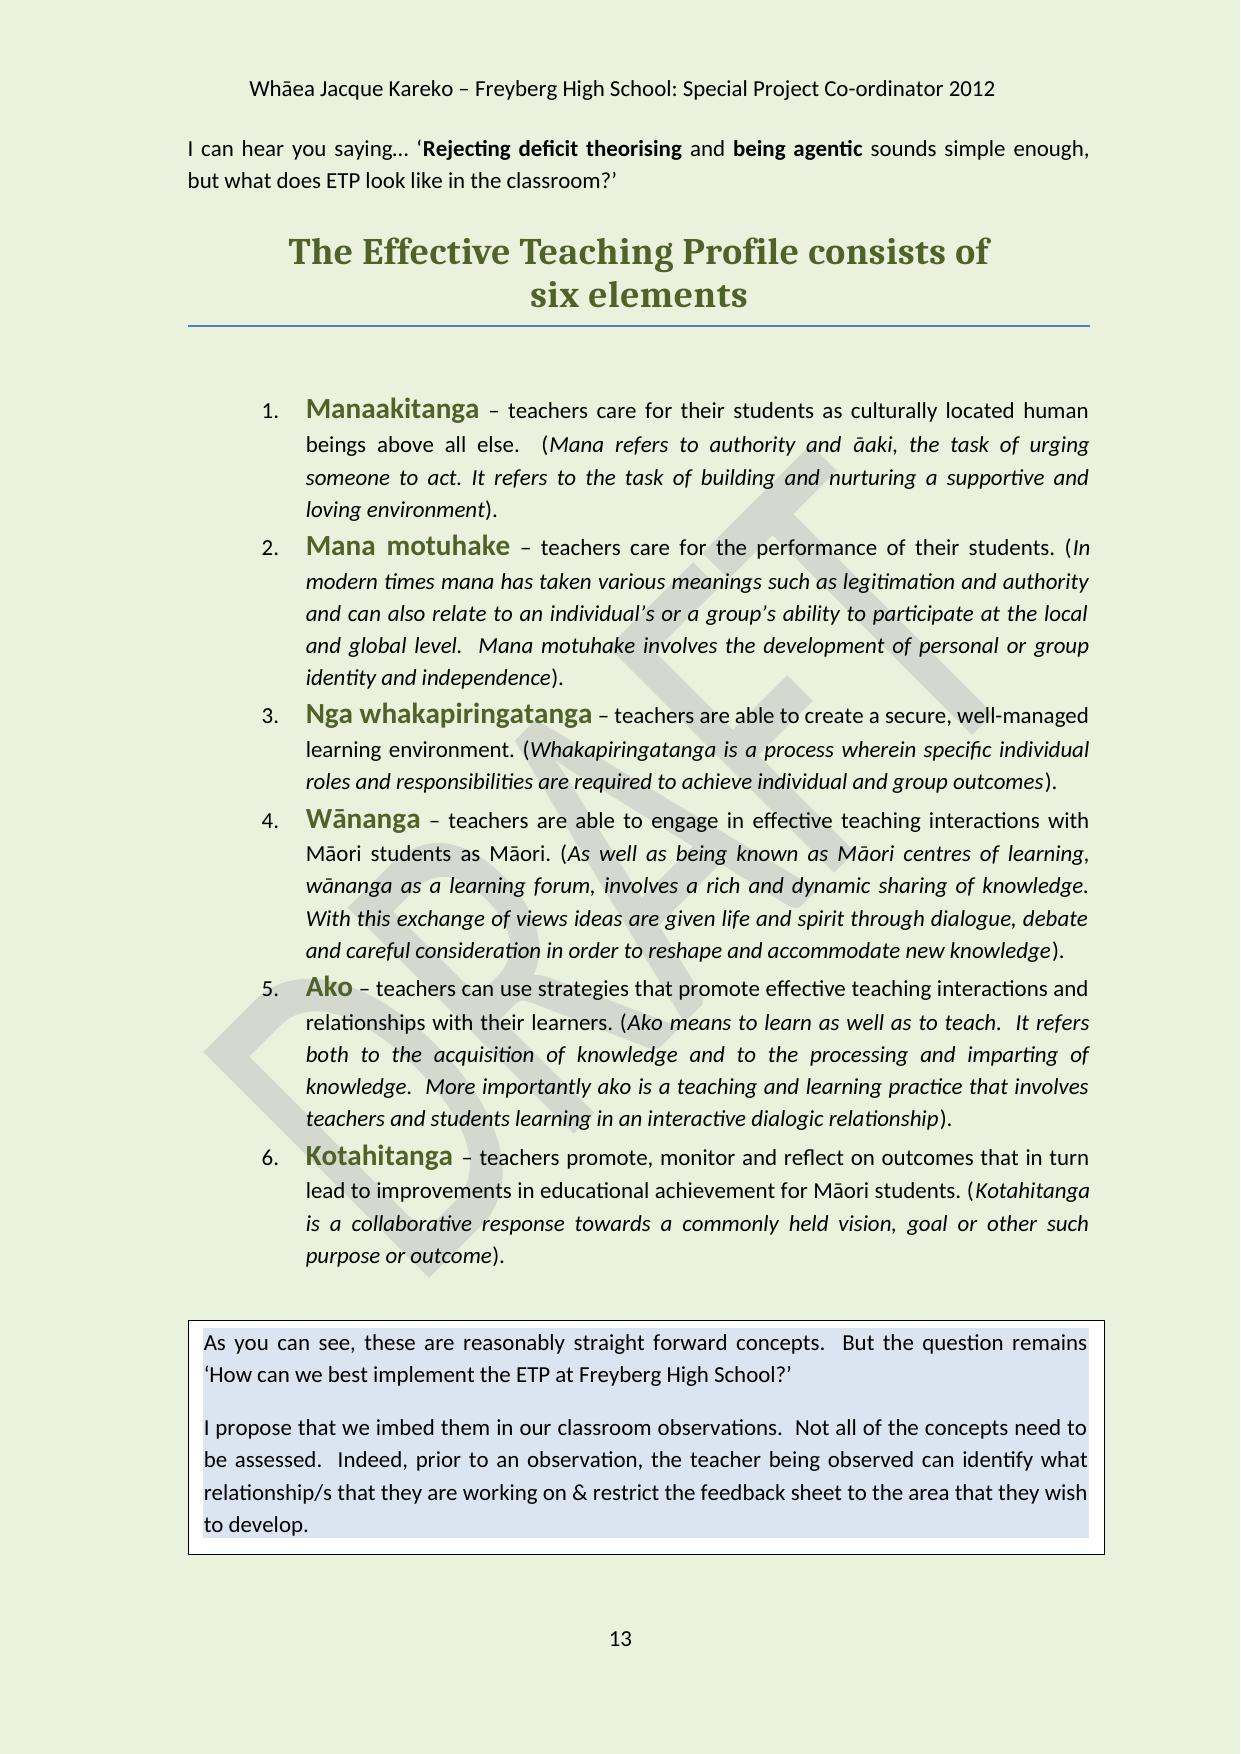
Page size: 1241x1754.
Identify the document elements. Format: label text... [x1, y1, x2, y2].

list Wānanga – teachers are able to engage in effective teaching interactions with Māori students as Māori. (As well as being known as Māori centres of learning, wānanga as a learning forum, involves a rich and dynamic sharing of knowledge. With this exchange of views ideas are given life and spirit through dialogue, debate and careful consideration in order to reshape and accommodate new knowledge). [261, 800, 1090, 964]
list Ako – teachers can use strategies that promote effective teaching interactions and relationships with their learners. (Ako means to learn as well as to teach. It refers both to the acquisition of knowledge and to the processing and imparting of knowledge. More importantly ako is a teaching and learning practice that involves teachers and students learning in an interactive dialogic relationship). [261, 968, 1090, 1133]
title The Effective Teaching Profile consists of [187, 231, 1090, 274]
list Nga whakapiringatanga – teachers are able to create a secure, well-managed learning environment. (Whakapiringatanga is a process wherein specific individual roles and responsibilities are required to achieve individual and group outcomes). [261, 696, 1090, 796]
text I can hear you saying… ‘Rejecting deficit theorising and being agentic sounds simple enough, but what does ETP look like in the classroom?’ [187, 134, 1090, 194]
title six elements [187, 274, 1090, 327]
list Kotahitanga – teachers promote, monitor and reflect on outcomes that in turn lead to improvements in educational achievement for Māori students. (Kotahitanga is a collaborative response towards a commonly held vision, goal or other such purpose or outcome). [261, 1137, 1090, 1269]
list Manaakitanga – teachers care for their students as culturally located human beings above all else. (Mana refers to authority and āaki, the task of urging someone to act. It refers to the task of building and nurturing a supportive and loving environment). [261, 391, 1090, 523]
list Mana motuhake – teachers care for the performance of their students. (In modern times mana has taken various meanings such as legitimation and authority and can also relate to an individual’s or a group’s ability to participate at the local and global level. Mana motuhake involves the development of personal or group identity and independence). [261, 527, 1090, 691]
